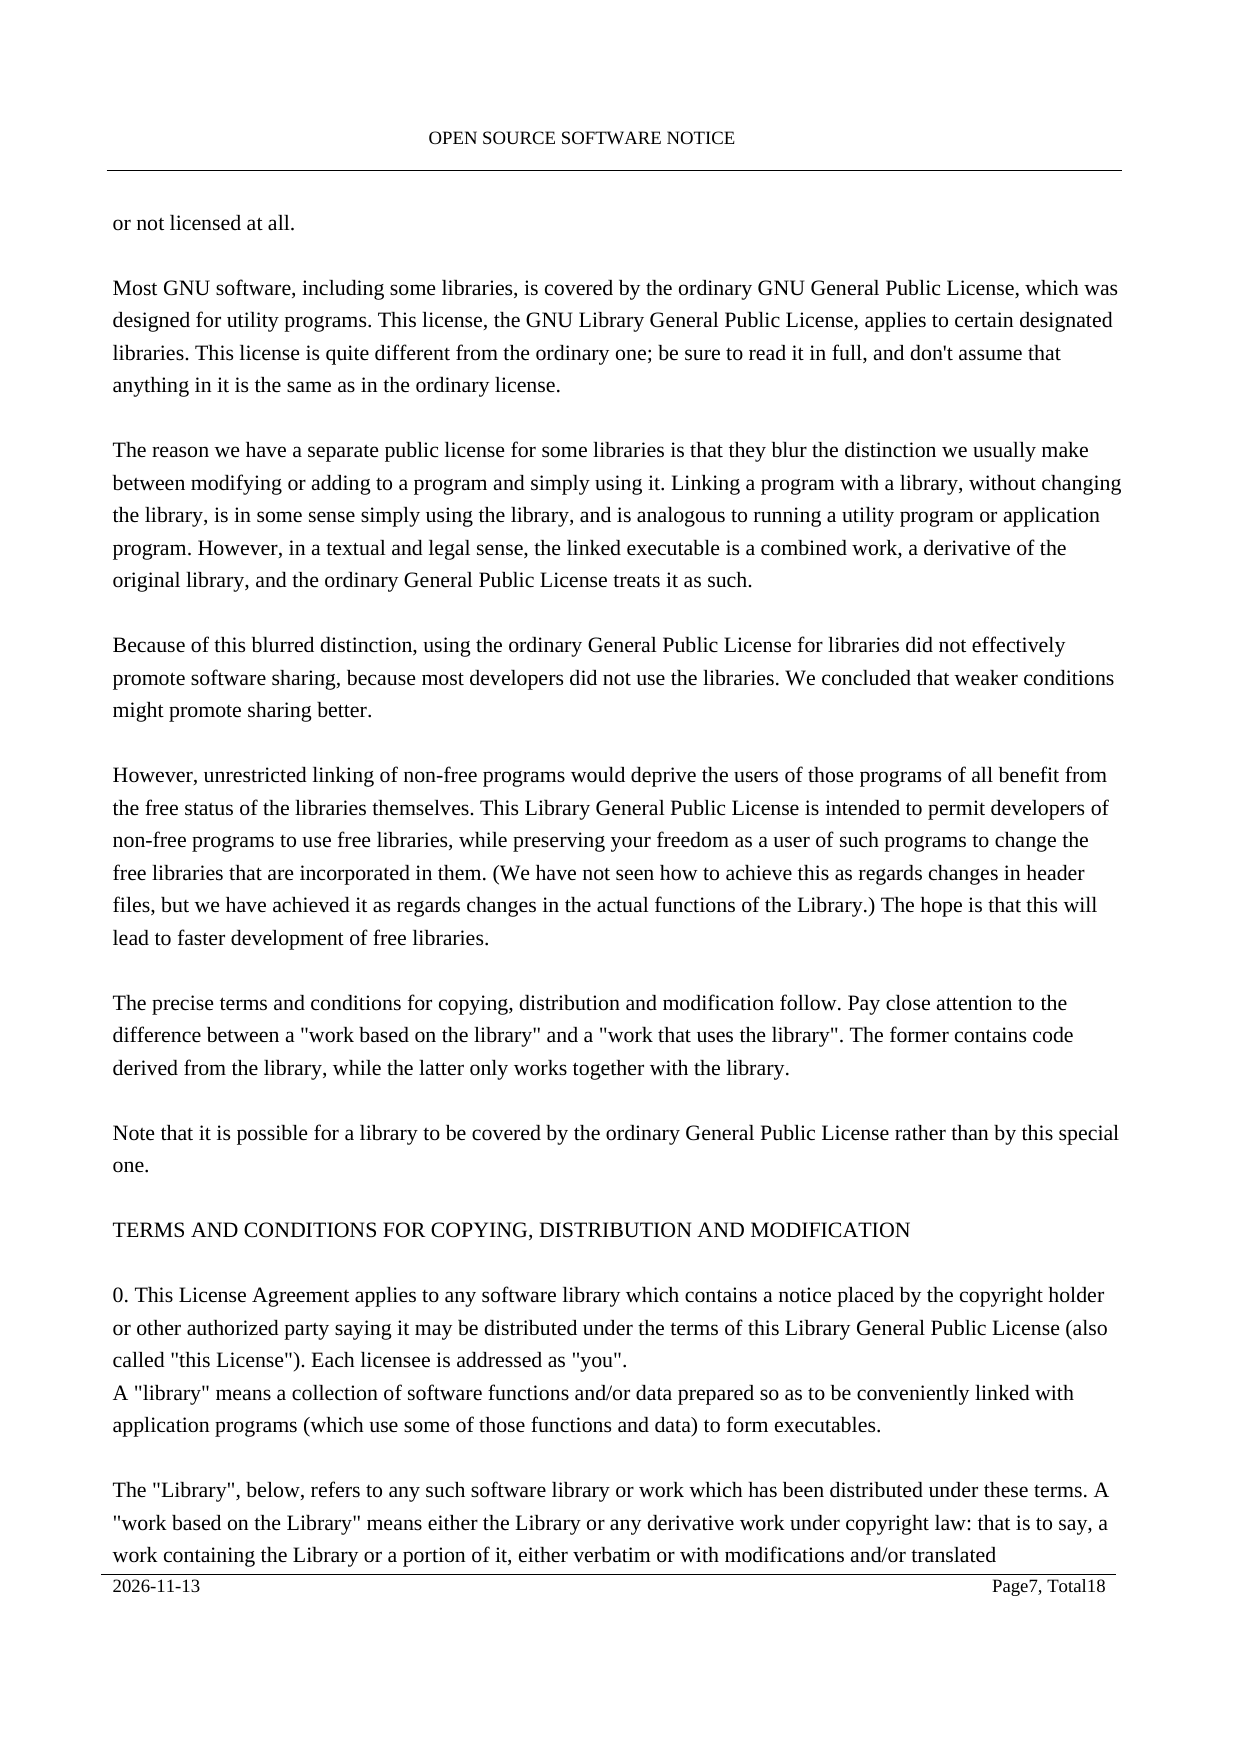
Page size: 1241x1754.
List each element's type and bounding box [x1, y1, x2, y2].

text [112, 206, 1128, 1571]
